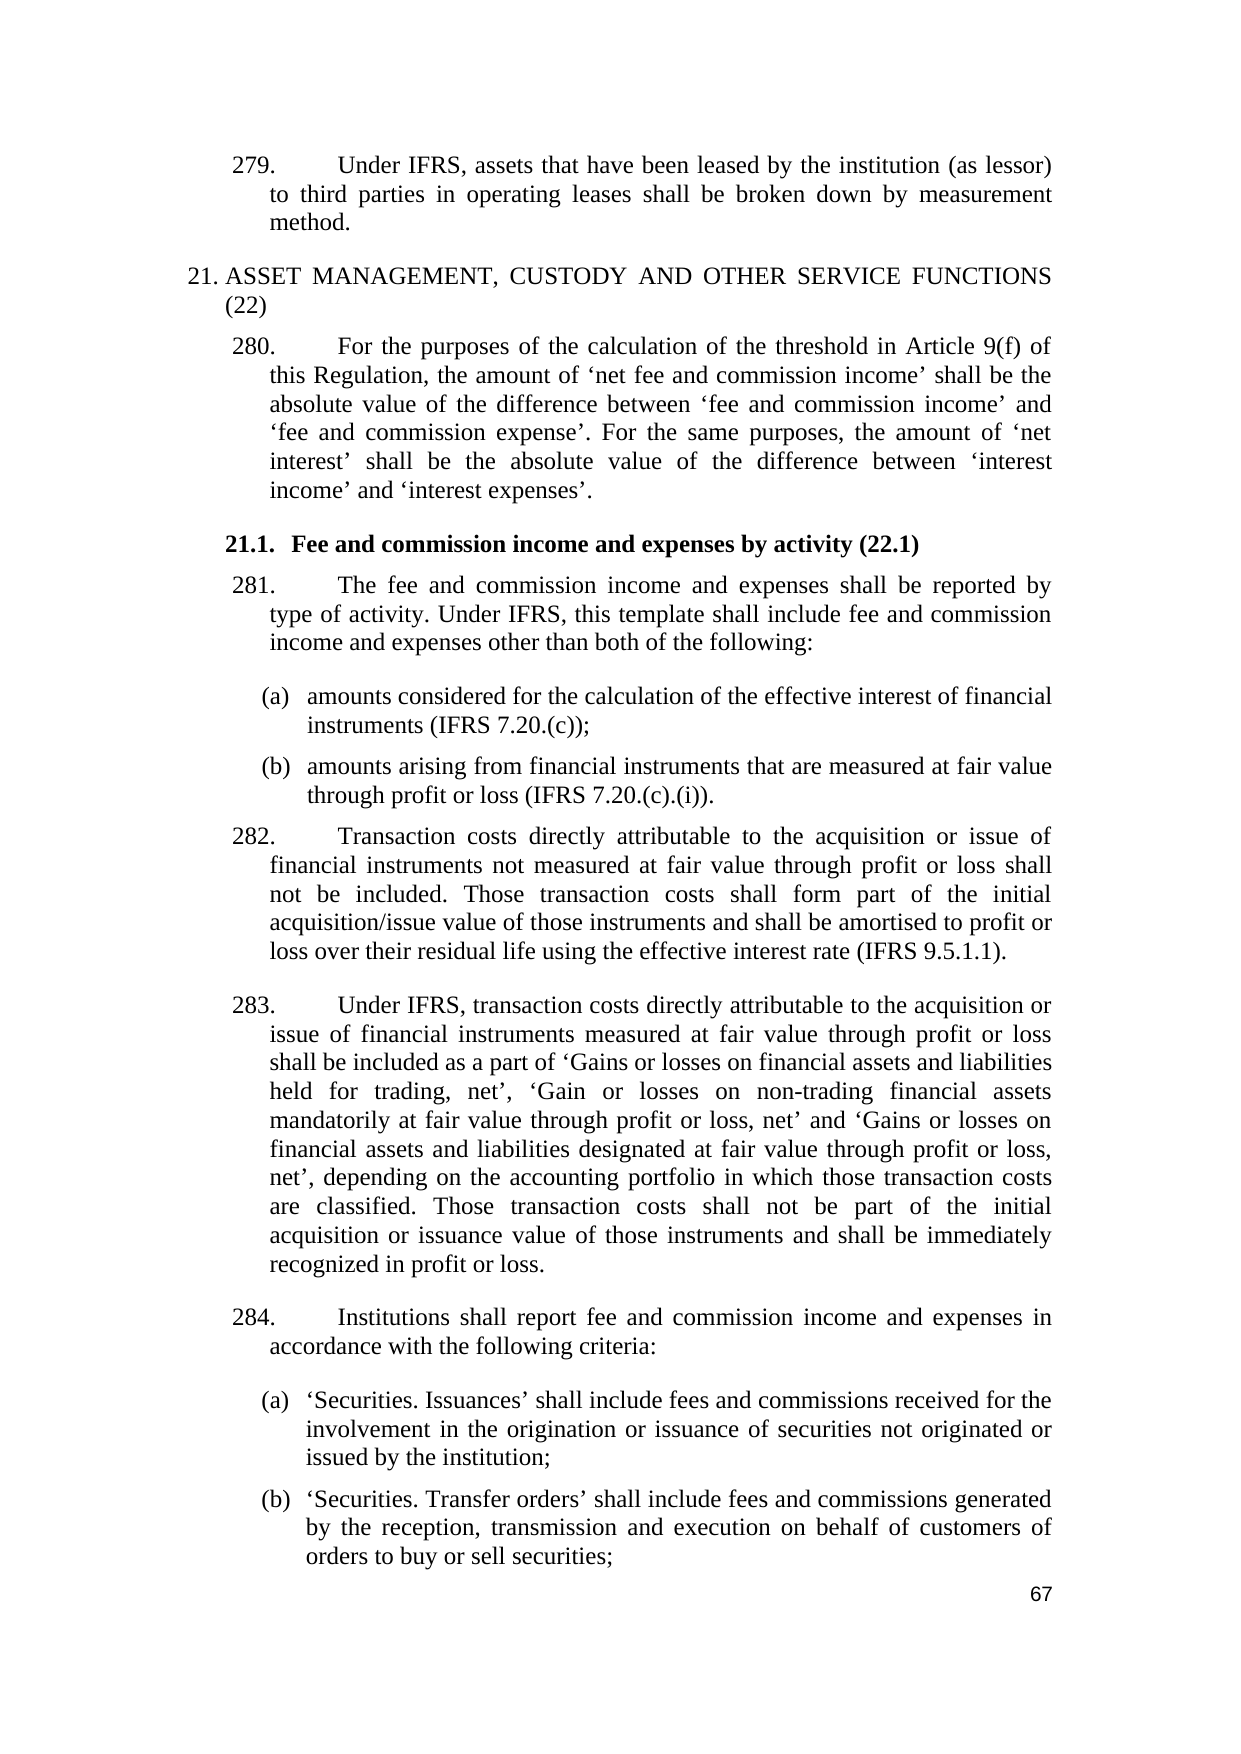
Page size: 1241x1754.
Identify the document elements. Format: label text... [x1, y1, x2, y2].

text Under IFRS, assets that have been leased by the institution (as lessor) to third parties in operating leases shall be broken down by measurement method. [232, 150, 1053, 236]
text Institutions shall report fee and commission income and expenses in accordance with the following criteria: [232, 1302, 1053, 1360]
text Transaction costs directly attributable to the acquisition or issue of financial instruments not measured at fair value through profit or loss shall not be included. Those transaction costs shall form part of the initial acquisition/issue value of those instruments and shall be amortised to profit or loss over their residual life using the effective interest rate (IFRS 9.5.1.1). [232, 821, 1053, 965]
text Under IFRS, transaction costs directly attributable to the acquisition or issue of financial instruments measured at fair value through profit or loss shall be included as a part of ‘Gains or losses on financial assets and liabilities held for trading, net’, ‘Gain or losses on non-trading financial assets mandatorily at fair value through profit or loss, net’ and ‘Gains or losses on financial assets and liabilities designated at fair value through profit or loss, net’, depending on the accounting portfolio in which those transaction costs are classified. Those transaction costs shall not be part of the initial acquisition or issuance value of those instruments and shall be immediately recognized in profit or loss. [232, 990, 1053, 1277]
text The fee and commission income and expenses shall be reported by type of activity. Under IFRS, this template shall include fee and commission income and expenses other than both of the following: [232, 570, 1053, 656]
list ‘Securities. Issuances’ shall include fees and commissions received for the involvement in the origination or issuance of securities not originated or issued by the institution; [261, 1385, 1053, 1471]
list amounts arising from financial instruments that are measured at fair value through profit or loss (IFRS 7.20.(c).(i)). [261, 751, 1053, 809]
subtitle Fee and commission income and expenses by activity (22.1) [225, 529, 1053, 557]
list amounts considered for the calculation of the effective interest of financial instruments (IFRS 7.20.(c)); [261, 681, 1053, 739]
text For the purposes of the calculation of the threshold in Article 9(f) of this Regulation, the amount of ‘net fee and commission income’ shall be the absolute value of the difference between ‘fee and commission income’ and ‘fee and commission expense’. For the same purposes, the amount of ‘net interest’ shall be the absolute value of the difference between ‘interest income’ and ‘interest expenses’. [232, 331, 1053, 504]
subtitle Asset management, custody and other service functions (22) [187, 261, 1053, 319]
list ‘Securities. Transfer orders’ shall include fees and commissions generated by the reception, transmission and execution on behalf of customers of orders to buy or sell securities; [261, 1484, 1053, 1570]
